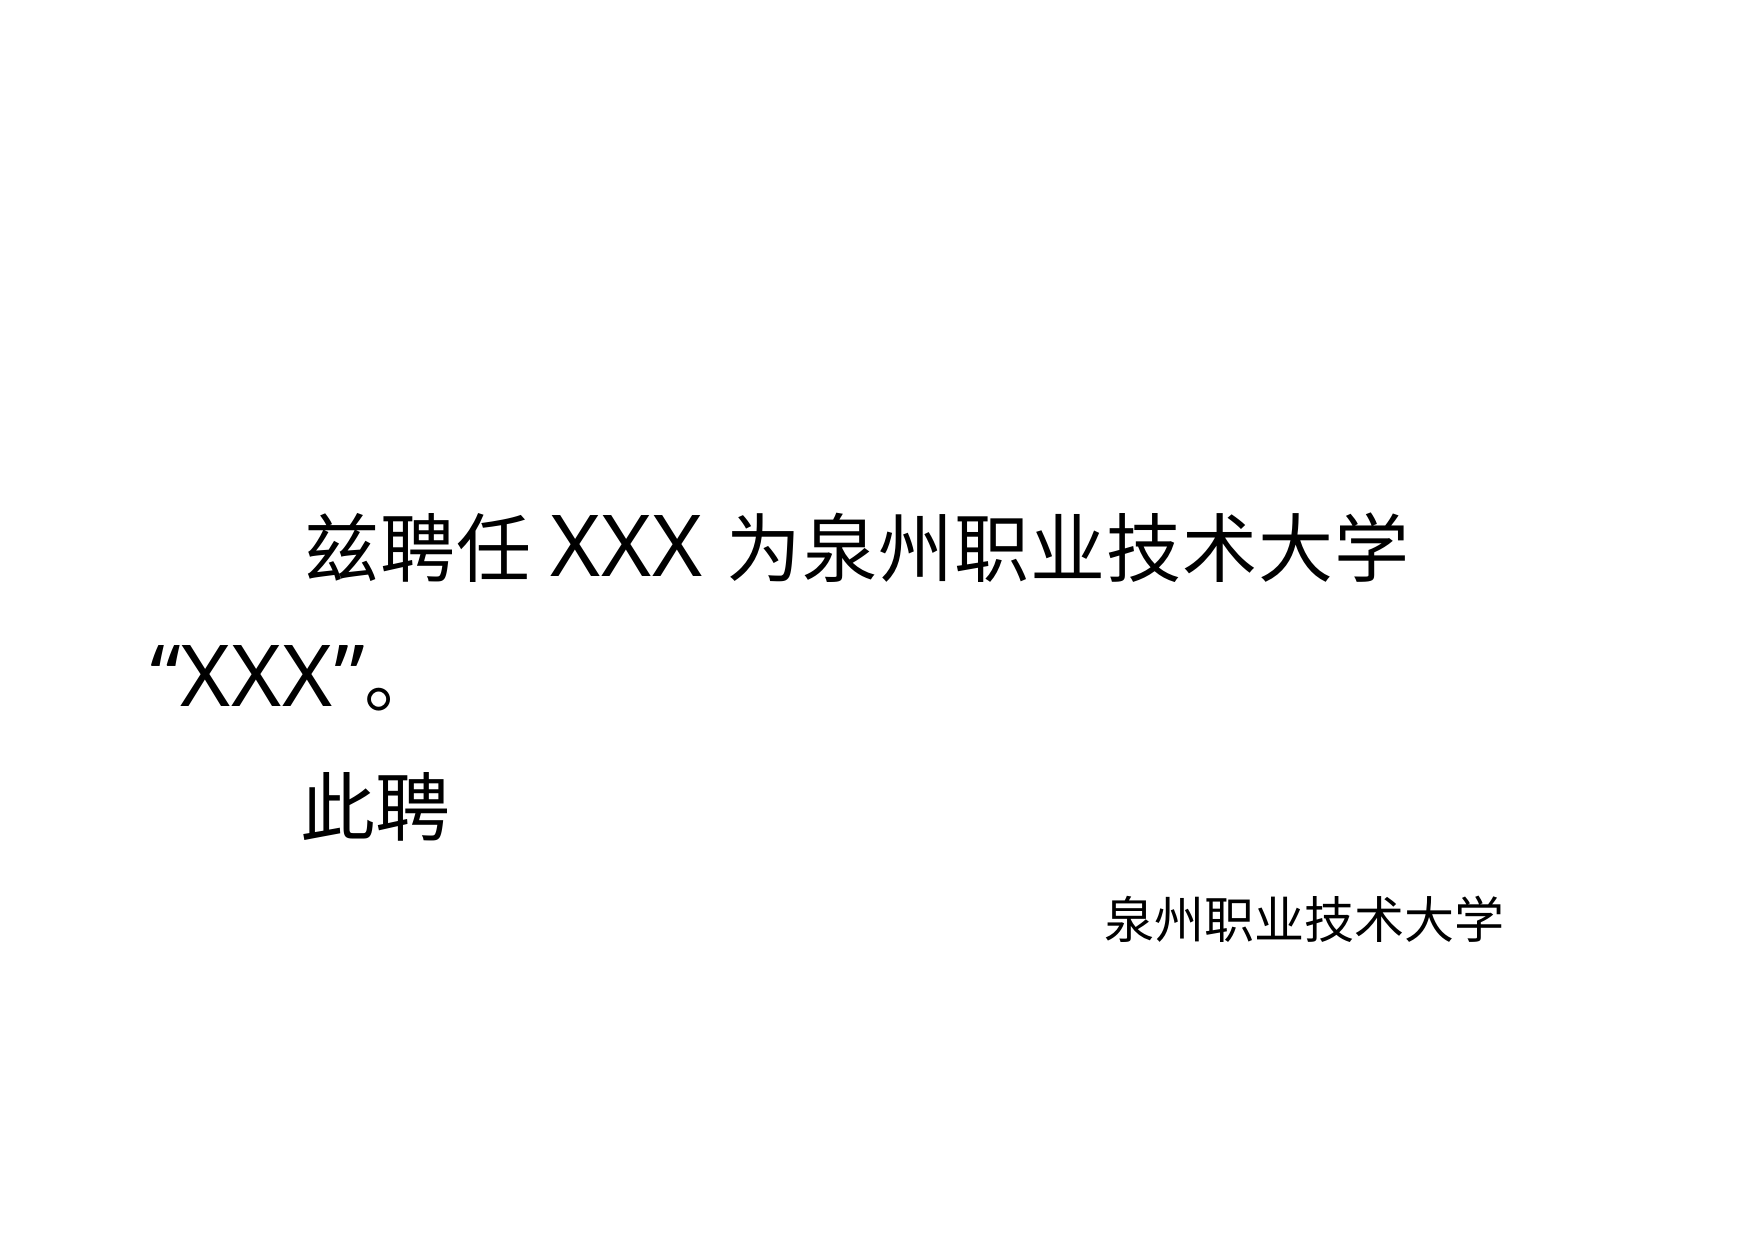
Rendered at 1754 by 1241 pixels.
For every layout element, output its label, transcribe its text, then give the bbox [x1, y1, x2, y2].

text 泉州职业技术大学 [150, 868, 1504, 966]
text “XXX”。 [150, 608, 1604, 738]
text 兹聘任 XXX 为泉州职业技术大学 [150, 478, 1604, 608]
text 此聘 [150, 738, 1604, 868]
